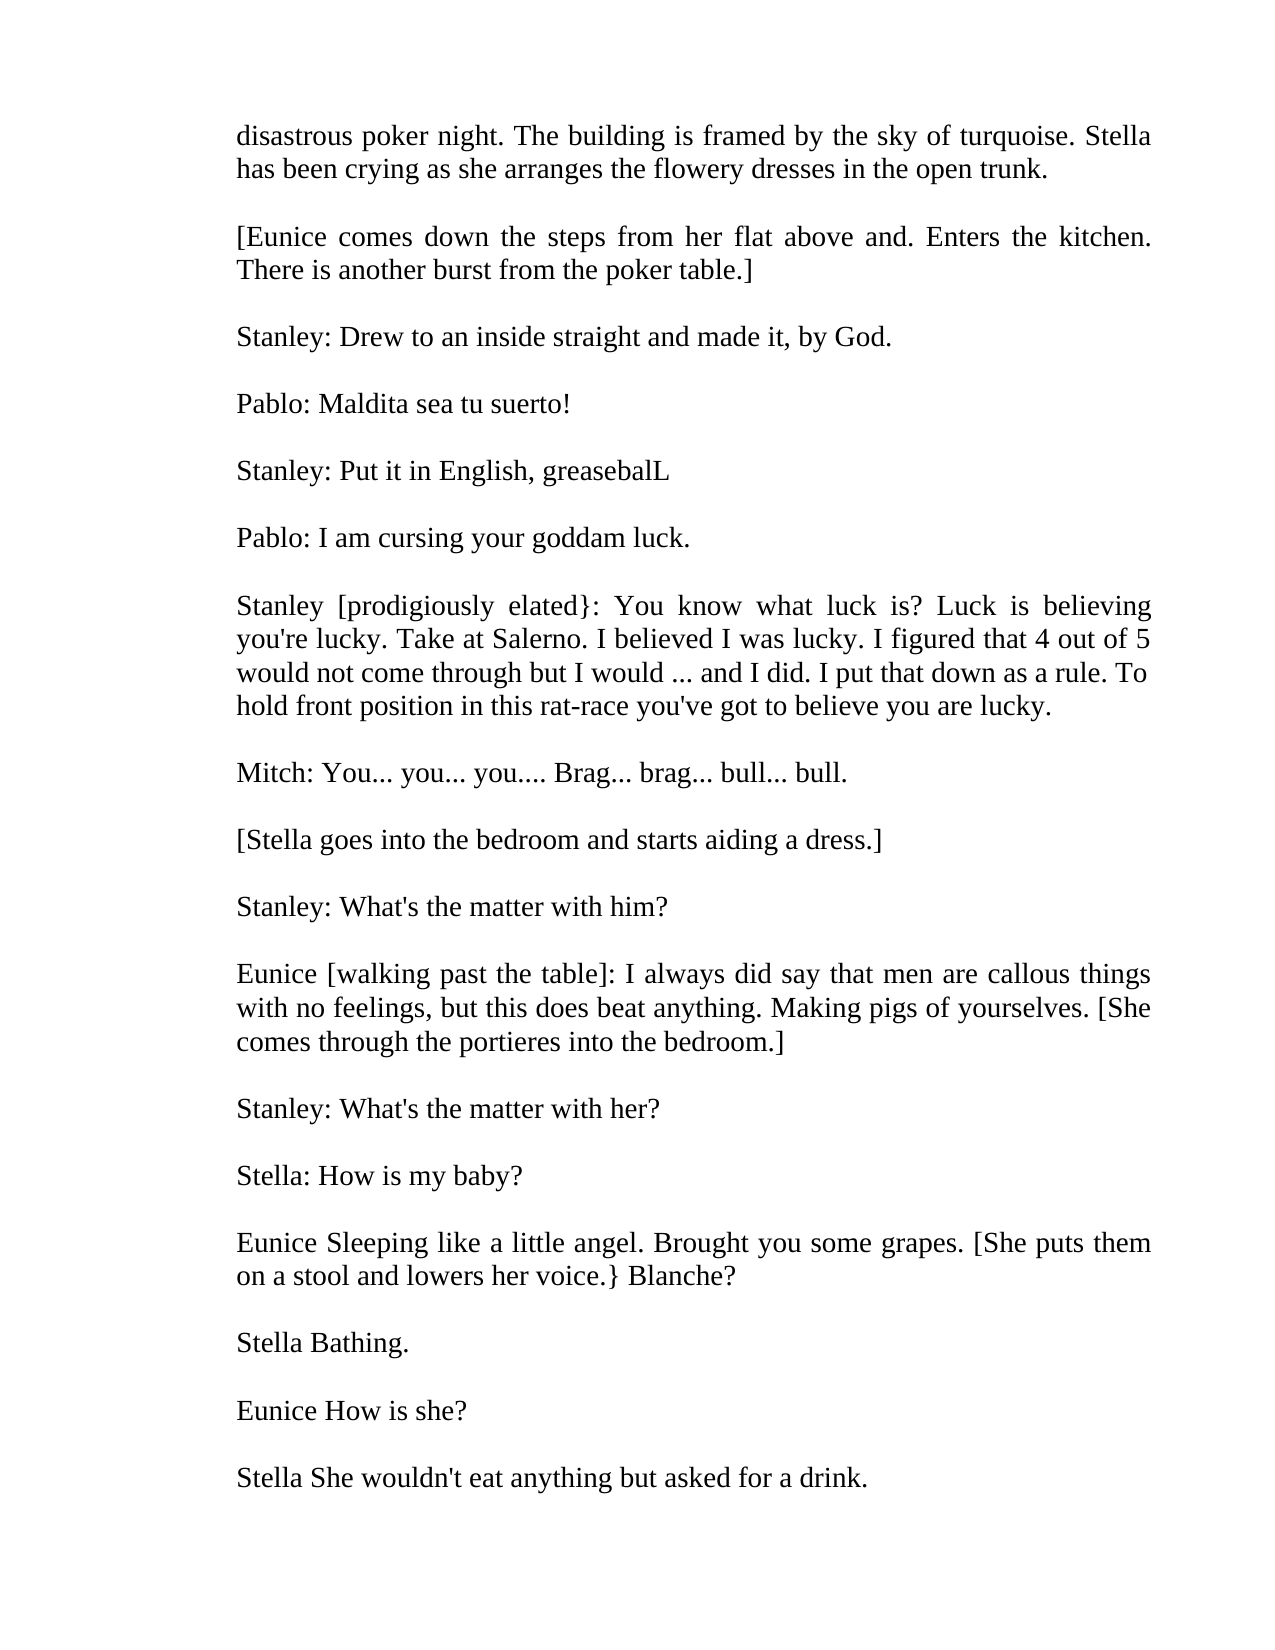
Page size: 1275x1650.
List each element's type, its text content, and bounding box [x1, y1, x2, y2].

text Mitch: You... you... you.... Brag... brag... bull... bull. [236, 755, 1153, 789]
text : Put it in English, greasebalL [236, 453, 1153, 487]
text [Stella goes into the bedroom and starts aiding a dress.] [236, 822, 1153, 856]
text Pablo: Maldita sea tu suerto! [236, 386, 1153, 420]
text Stella She wouldn't eat anything but asked for a drink. [236, 1460, 1153, 1493]
text Eunice Sleeping like a little angel. Brought you some grapes. [She puts them on a stool and lowers her voice.} Blanche? [236, 1225, 1153, 1292]
text Eunice How is she? [236, 1393, 1153, 1426]
text hold front position in this rat-race you've got to believe you are lucky. [236, 688, 1153, 722]
text [Eunice comes down the steps from her flat above and. Enters the kitchen. There is another burst from the poker table.] [236, 219, 1153, 286]
text [prodigiously elated}: You know what luck is? Luck is believing you're lucky. Take at . I believed I was lucky. I figured that 4 out of 5 would not come through but I would ... and I did. I put that down as a rule. To [236, 588, 1153, 688]
text : What's the matter with her? [236, 1091, 1153, 1124]
text Pablo: I am cursing your goddam luck. [236, 521, 1153, 554]
text Stella Bathing. [236, 1326, 1153, 1359]
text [236, 118, 1153, 185]
text : What's the matter with him? [236, 889, 1153, 923]
text Stella: How is my baby? [236, 1158, 1153, 1191]
text : Drew to an inside straight and made it, by God. [236, 319, 1153, 353]
text Eunice [walking past the table]: I always did say that men are callous things with no feelings, but this does beat anything. Making pigs of yourselves. [She comes through the portieres into the bedroom.] [236, 957, 1153, 1057]
